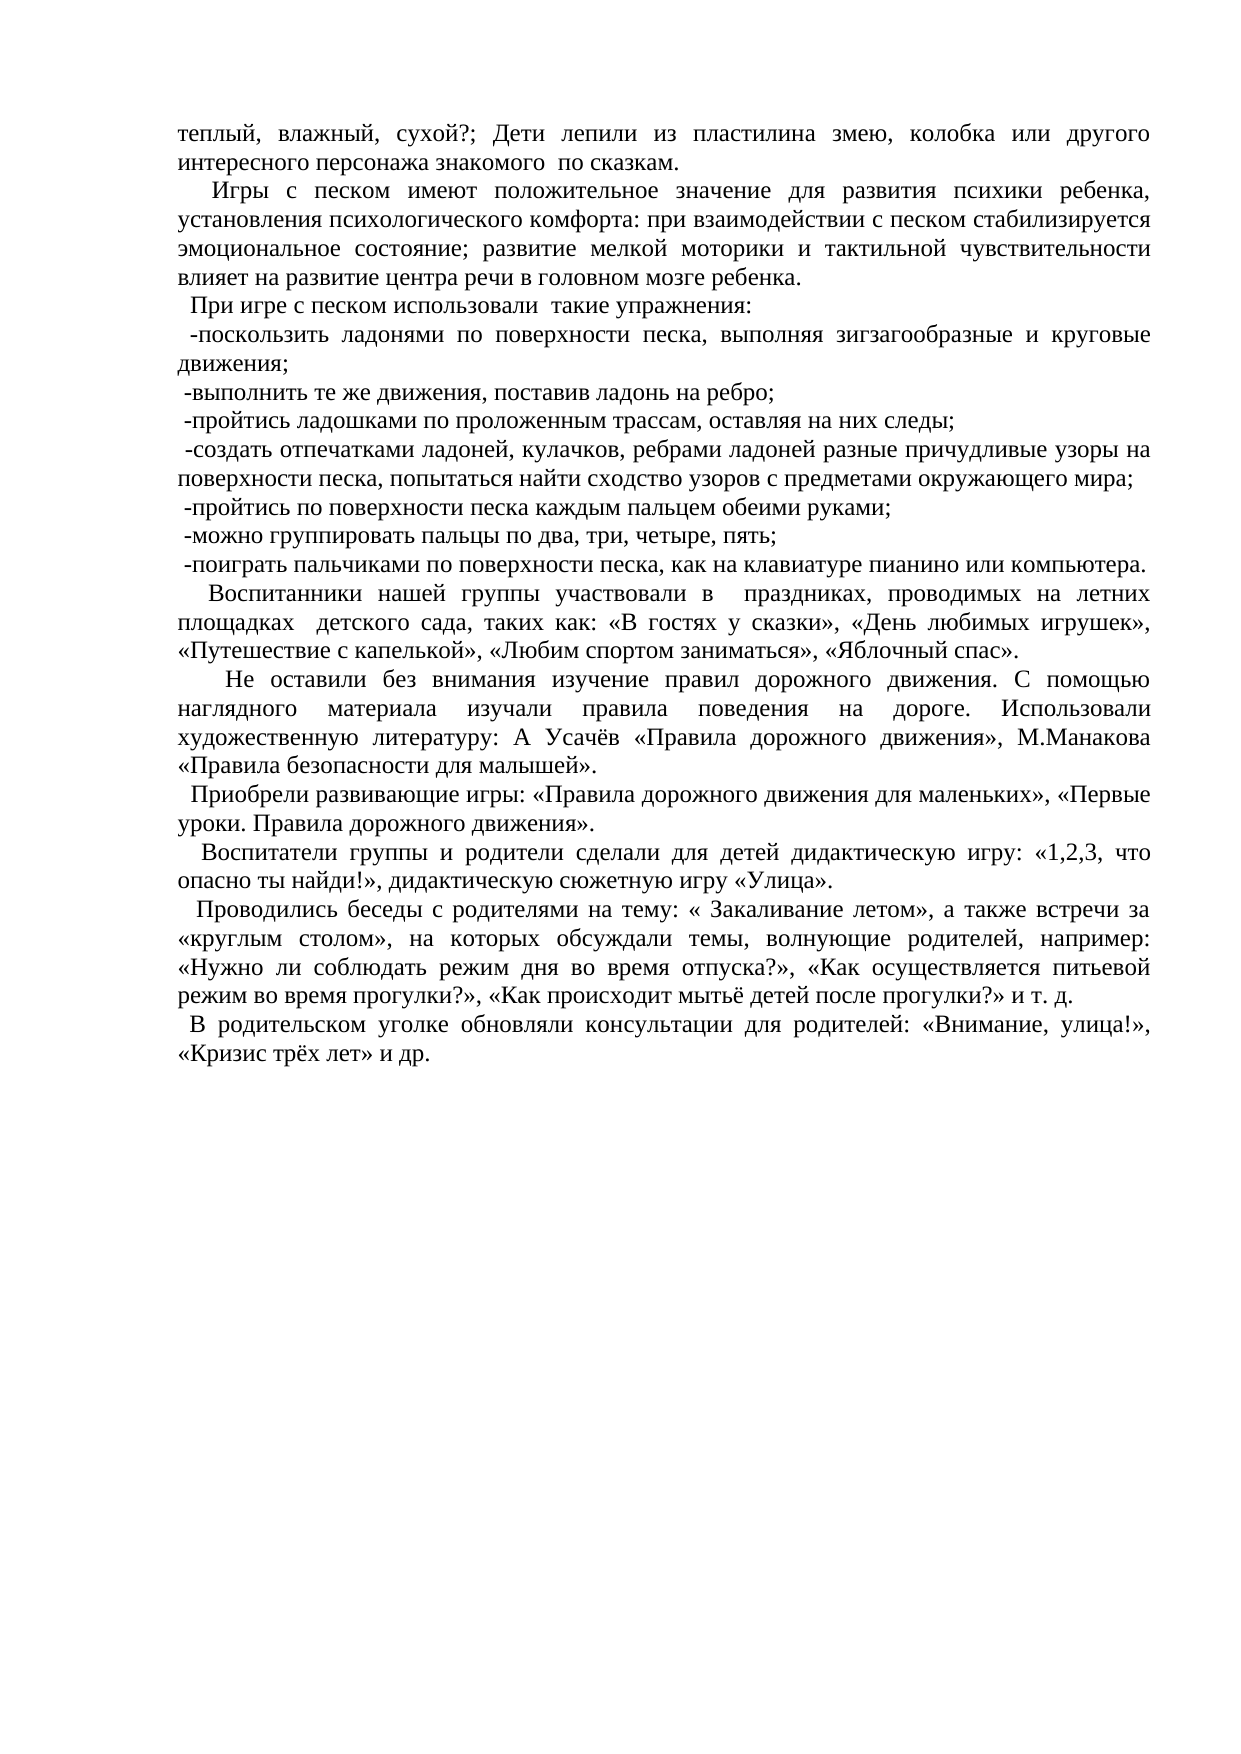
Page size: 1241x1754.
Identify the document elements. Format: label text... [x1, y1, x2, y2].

text Проводились беседы с родителями на тему: « Закаливание летом», а также встречи за «круглым столом», на которых обсуждали темы, волнующие родителей, например: «Нужно ли соблюдать режим дня во время отпуска?», «Как осуществляется питьевой режим во время прогулки?», «Как происходит мытьё детей после прогулки?» и т. д. [177, 894, 1152, 1009]
text -пройтись по поверхности песка каждым пальцем обеими руками; [177, 492, 1152, 521]
text -выполнить те же движения, поставив ладонь на ребро; [177, 377, 1152, 406]
text Приобрели развивающие игры: «Правила дорожного движения для маленьких», «Первые уроки. Правила дорожного движения». [177, 779, 1152, 837]
text Не оставили без внимания изучение правил дорожного движения. С помощью наглядного материала изучали правила поведения на дороге. Использовали художественную литературу: А Усачёв «Правила дорожного движения», М.Манакова «Правила безопасности для малышей». [177, 664, 1152, 779]
text -пройтись ладошками по проложенным трассам, оставляя на них следы; [177, 406, 1152, 434]
text Воспитатели группы и родители сделали для детей дидактическую игру: «1,2,3, что опасно ты найди!», дидактическую сюжетную игру «Улица». [177, 837, 1152, 894]
text -можно группировать пальцы по два, три, четыре, пять; [177, 521, 1152, 549]
text В родительском уголке обновляли консультации для родителей: «Внимание, улица!», «Кризис трёх лет» и др. [177, 1009, 1152, 1067]
text Игры с песком имеют положительное значение для развития психики ребенка, установления психологического комфорта: при взаимодействии с песком стабилизируется эмоциональное состояние; развитие мелкой моторики и тактильной чувствительности влияет на развитие центра речи в головном мозге ребенка. [177, 176, 1152, 291]
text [177, 118, 1152, 176]
text -создать отпечатками ладоней, кулачков, ребрами ладоней разные причудливые узоры на поверхности песка, попытаться найти сходство узоров с предметами окружающего мира; [177, 434, 1152, 492]
text -поскользить ладонями по поверхности песка, выполняя зигзагообразные и круговые движения; [177, 319, 1152, 377]
text Воспитанники нашей группы участвовали в праздниках, проводимых на летних площадках детского сада, таких как: «В гостях у сказки», «День любимых игрушек», «Путешествие с капелькой», «Любим спортом заниматься», «Яблочный спас». [177, 578, 1152, 664]
text При игре с песком использовали такие упражнения: [177, 291, 1152, 319]
text -поиграть пальчиками по поверхности песка, как на клавиатуре пианино или компьютера. [177, 549, 1152, 578]
